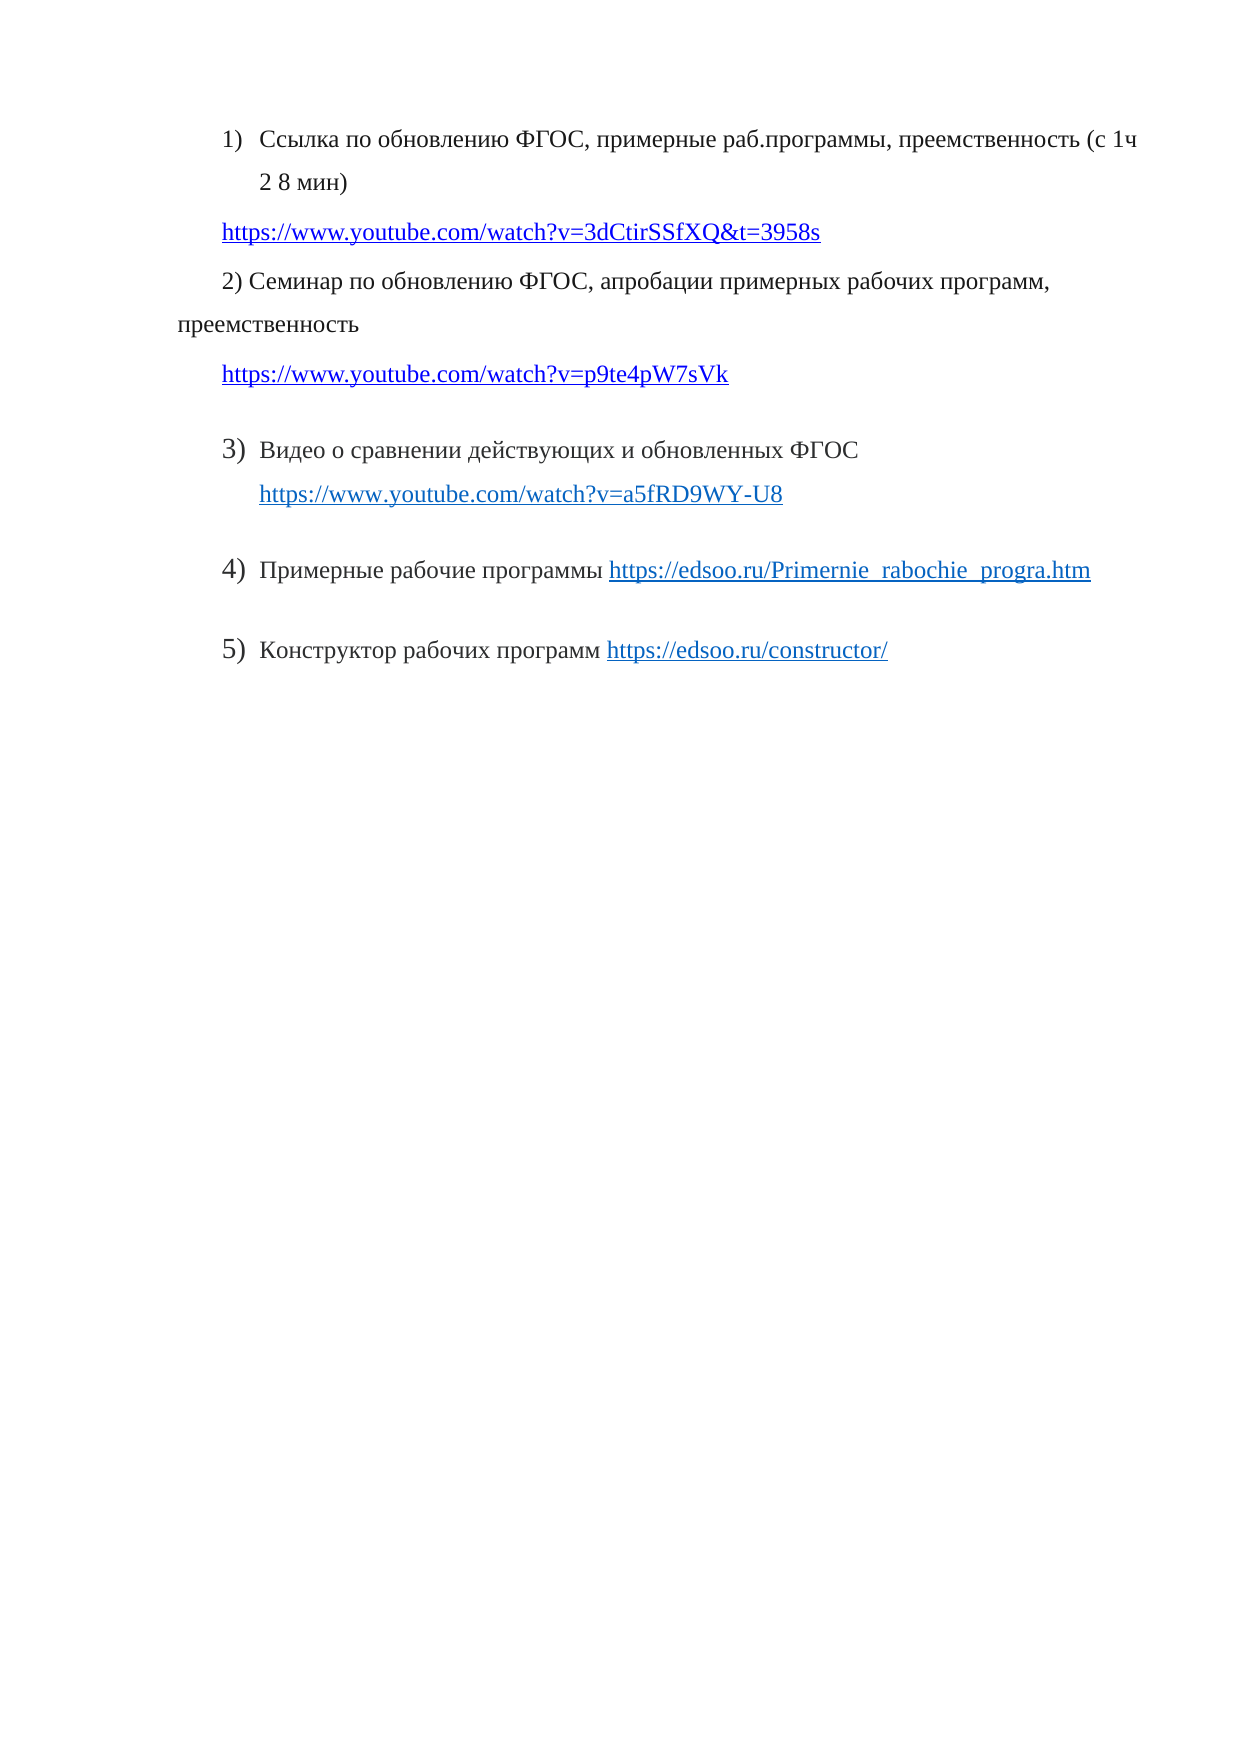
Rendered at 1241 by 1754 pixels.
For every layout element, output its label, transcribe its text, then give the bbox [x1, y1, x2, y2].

text https://www.youtube.com/watch?v=p9te4pW7sVk [177, 359, 1152, 387]
list Примерные рабочие программы https://edsoo.ru/Primernie_rabochie_progra.htm [222, 551, 1152, 585]
text 2) Семинар по обновлению ФГОС, апробации примерных рабочих программ, преемственность [177, 266, 1152, 338]
text https://www.youtube.com/watch?v=3dCtirSSfXQ&t=3958s [177, 217, 1152, 246]
list Видео о сравнении действующих и обновленных ФГОС https://www.youtube.com/watch?v=a5fRD9WY-U8 [222, 431, 1152, 508]
list Ссылка по обновлению ФГОС, примерные раб.программы, преемственность (с 1ч 2 8 мин) [222, 124, 1152, 196]
list Конструктор рабочих программ https://edsoo.ru/constructor/ [222, 631, 1152, 664]
